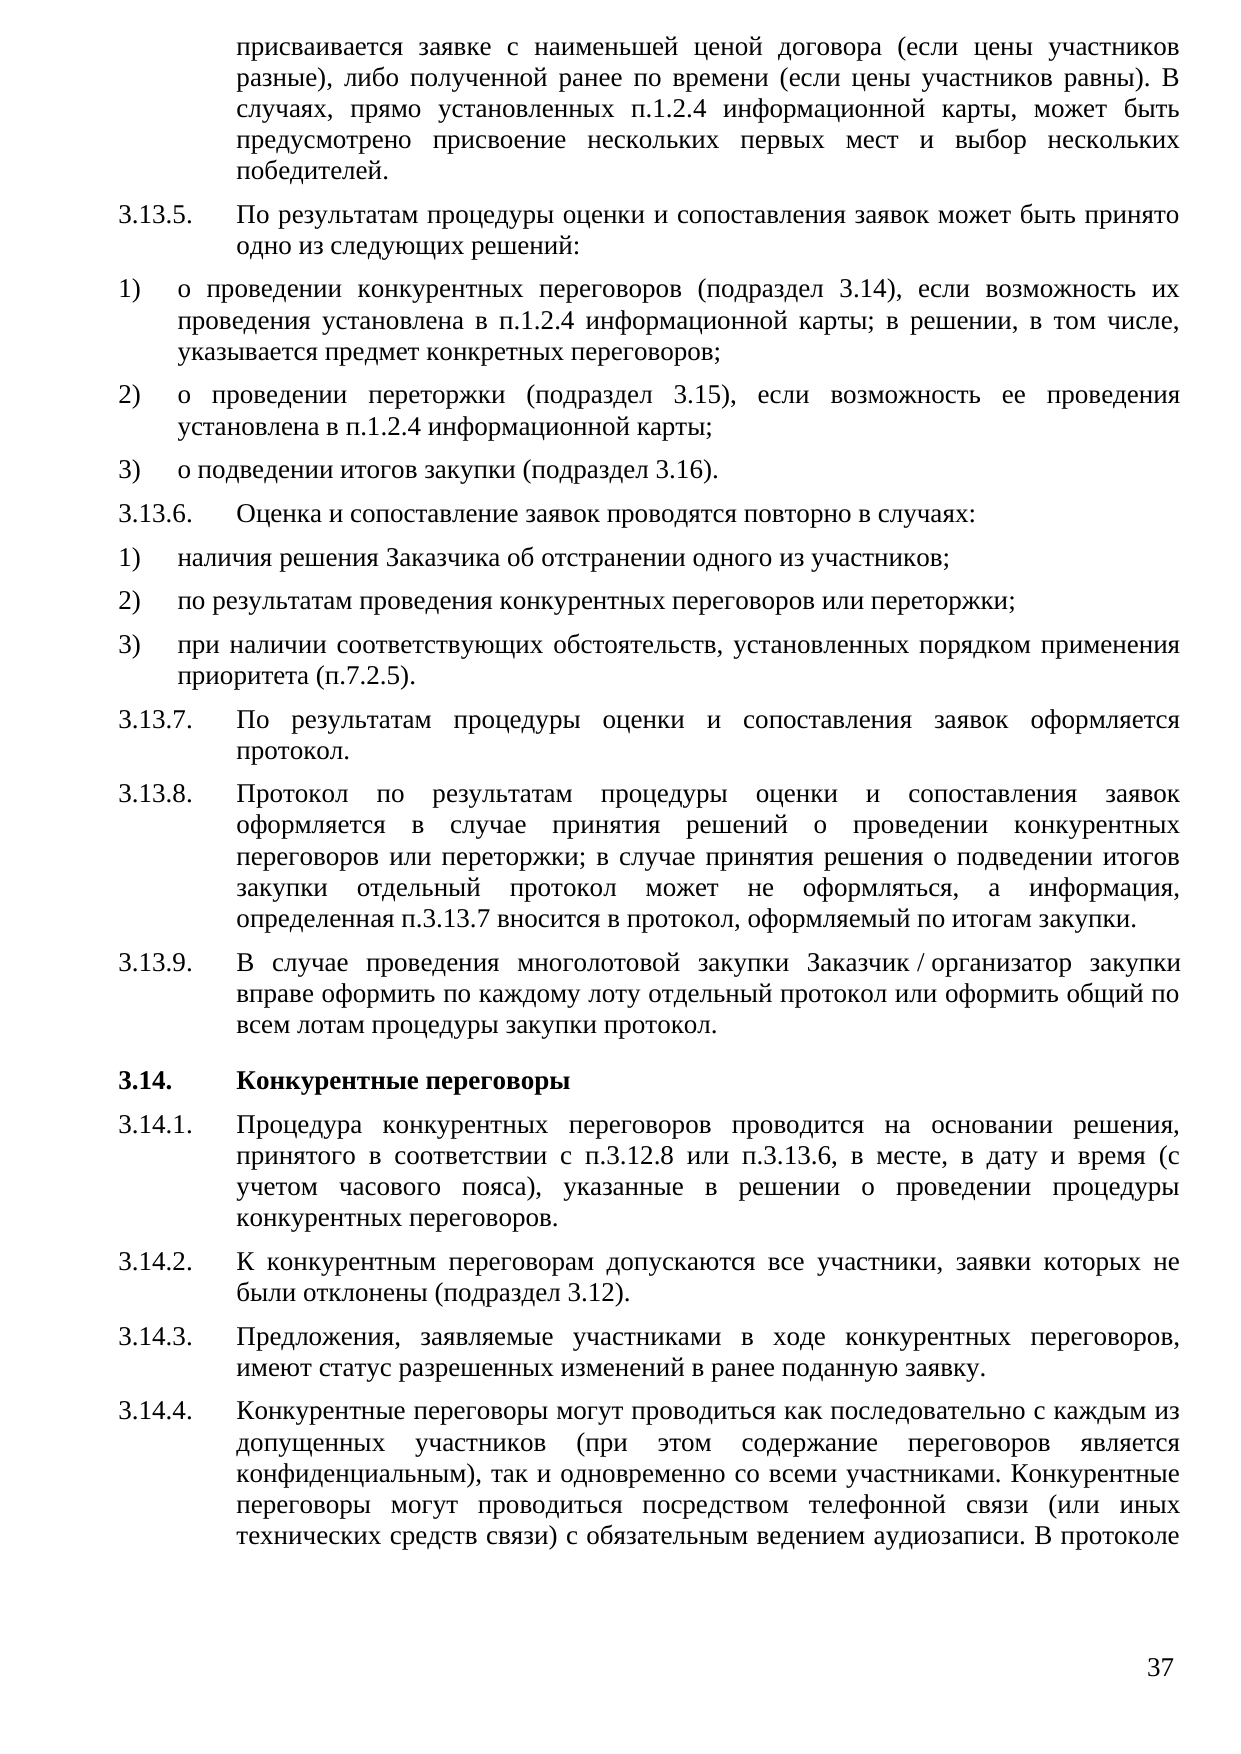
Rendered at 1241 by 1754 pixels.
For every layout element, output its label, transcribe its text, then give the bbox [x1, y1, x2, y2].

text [118, 29, 1181, 185]
text По результатам процедуры оценки и сопоставления заявок может быть принято одно из следующих решений: [118, 198, 1181, 260]
text Предложения, заявляемые участниками в ходе конкурентных переговоров, имеют статус разрешенных изменений в ранее поданную заявку. [118, 1320, 1181, 1382]
text В случае проведения многолотовой закупки Заказчик / организатор закупки вправе оформить по каждому лоту отдельный протокол или оформить общий по всем лотам процедуры закупки протокол. [118, 946, 1181, 1039]
text при наличии соответствующих обстоятельств, установленных порядком применения приоритета (п.7.2.5). [118, 628, 1181, 690]
text о подведении итогов закупки (подраздел 3.16). [118, 453, 1181, 484]
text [118, 1394, 1181, 1550]
text наличия решения Заказчика об отстранении одного из участников; [118, 541, 1181, 572]
text о проведении конкурентных переговоров (подраздел 3.14), если возможность их проведения установлена в п.1.2.4 информационной карты; в решении, в том числе, указывается предмет конкретных переговоров; [118, 273, 1181, 366]
text К конкурентным переговорам допускаются все участники, заявки которых не были отклонены (подраздел 3.12). [118, 1245, 1181, 1307]
text о проведении переторжки (подраздел 3.15), если возможность ее проведения установлена в п.1.2.4 информационной карты; [118, 378, 1181, 441]
text Протокол по результатам процедуры оценки и сопоставления заявок оформляется в случае принятия решений о проведении конкурентных переговоров или переторжки; в случае принятия решения о подведении итогов закупки отдельный протокол может не оформляться, а информация, определенная п.3.13.7 вносится в протокол, оформляемый по итогам закупки. [118, 777, 1181, 933]
text Процедура конкурентных переговоров проводится на основании решения, принятого в соответствии с п.3.12.8 или п.3.13.6, в месте, в дату и время (с учетом часового пояса), указанные в решении о проведении процедуры конкурентных переговоров. [118, 1108, 1181, 1232]
text Конкурентные переговоры [118, 1064, 1181, 1095]
text По результатам процедуры оценки и сопоставления заявок оформляется протокол. [118, 703, 1181, 765]
text Оценка и сопоставление заявок проводятся повторно в случаях: [118, 497, 1181, 528]
text по результатам проведения конкурентных переговоров или переторжки; [118, 584, 1181, 615]
